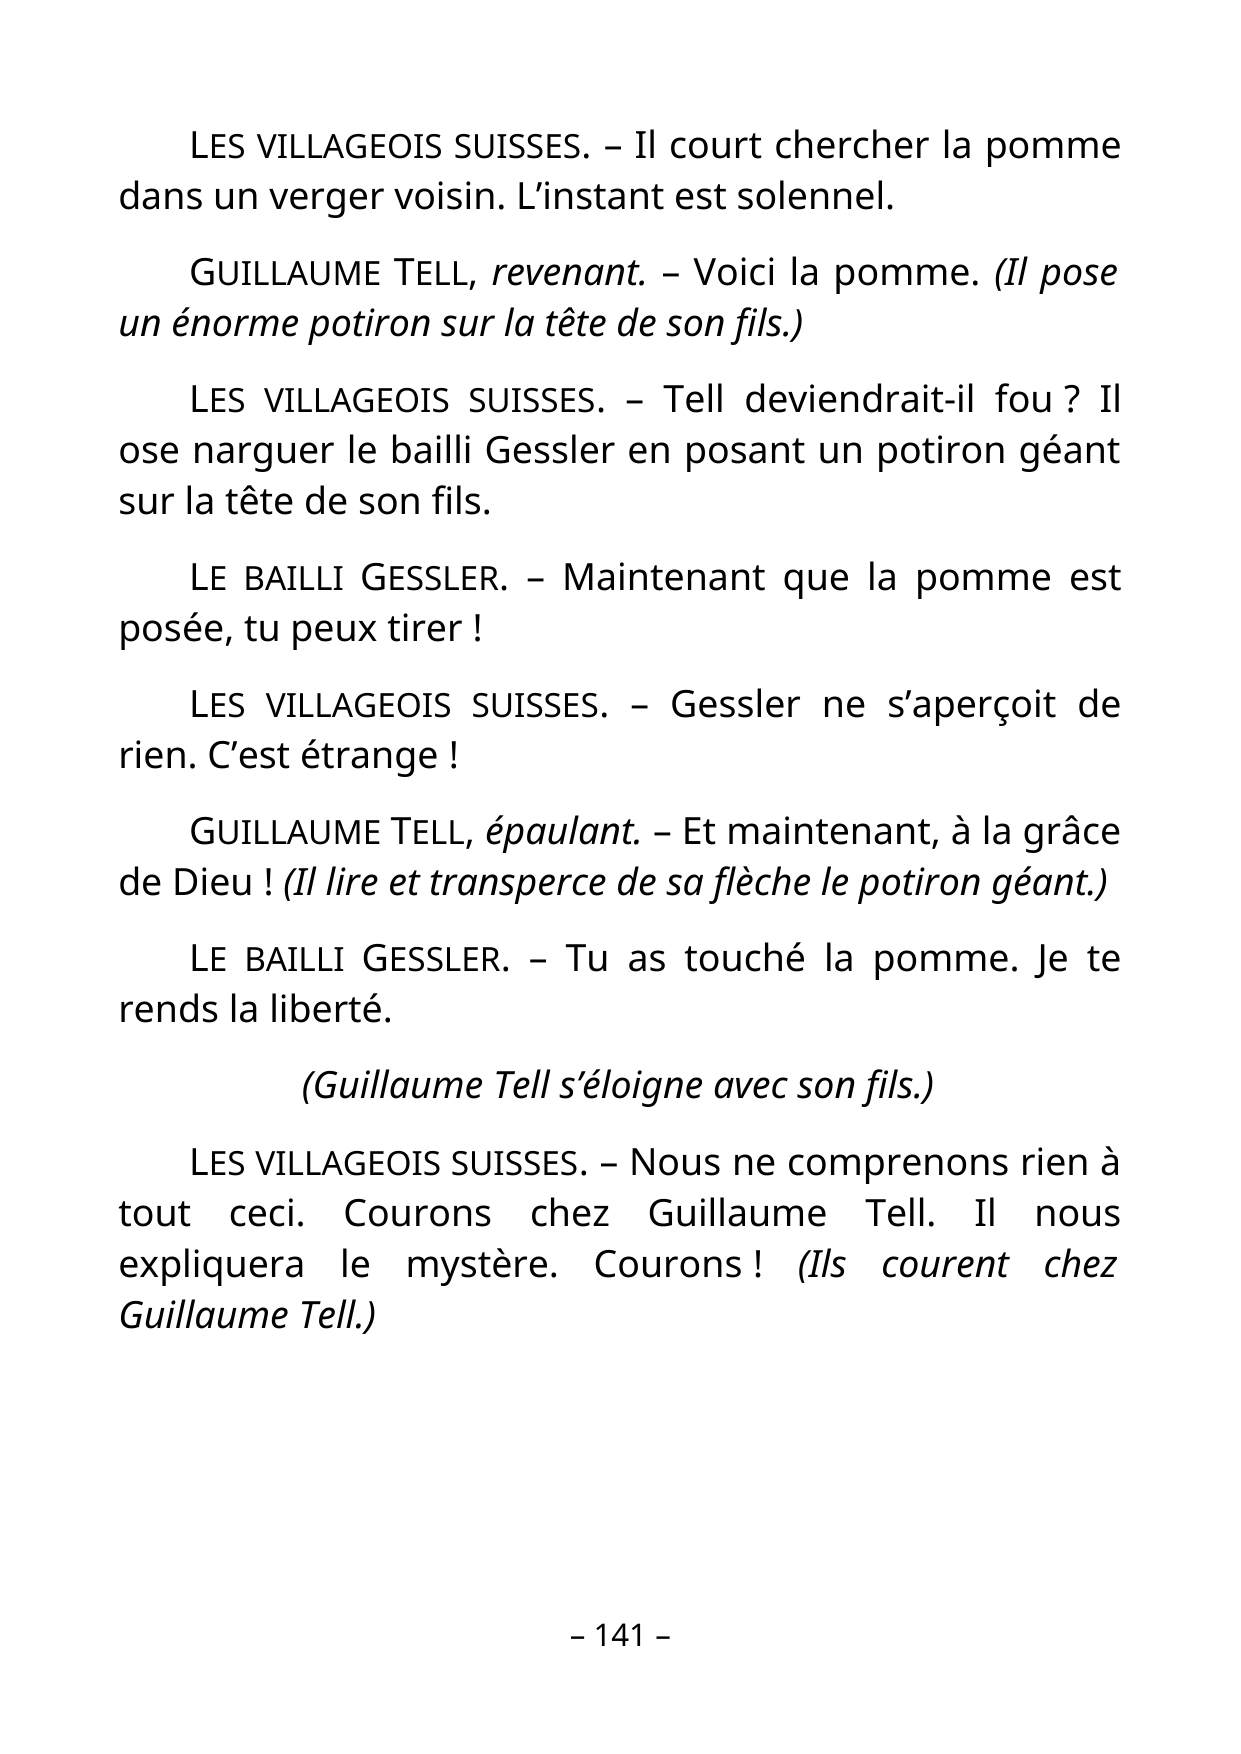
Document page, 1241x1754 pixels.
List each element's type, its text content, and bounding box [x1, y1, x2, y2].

text (Guillaume Tell s’éloigne avec son fils.) [118, 1059, 1122, 1110]
text LE BAILLI GESSLER. – Maintenant que la pomme est posée, tu peux tirer ! [118, 550, 1122, 652]
text LES VILLAGEOIS SUISSES. – Tell deviendrait-il fou ? Il ose narguer le bailli Gessler en posant un potiron géant sur la tête de son fils. [118, 372, 1122, 525]
text LE BAILLI GESSLER. – Tu as touché la pomme. Je te rends la liberté. [118, 932, 1122, 1034]
text LES VILLAGEOIS SUISSES. – Gessler ne s’aperçoit de rien. C’est étrange ! [118, 677, 1122, 779]
text LES VILLAGEOIS SUISSES. – Il court chercher la pomme dans un verger voisin. L’instant est solennel. [118, 118, 1122, 220]
text LES VILLAGEOIS SUISSES. – Nous ne comprenons rien à tout ceci. Courons chez Guillaume Tell. Il nous expliquera le mystère. Courons ! (Ils courent chez Guillaume Tell.) [118, 1135, 1122, 1339]
text GUILLAUME TELL, épaulant. – Et maintenant, à la grâce de Dieu ! (Il lire et transperce de sa flèche le potiron géant.) [118, 804, 1122, 907]
text GUILLAUME TELL, revenant. – Voici la pomme. (Il pose un énorme potiron sur la tête de son fils.) [118, 245, 1122, 347]
